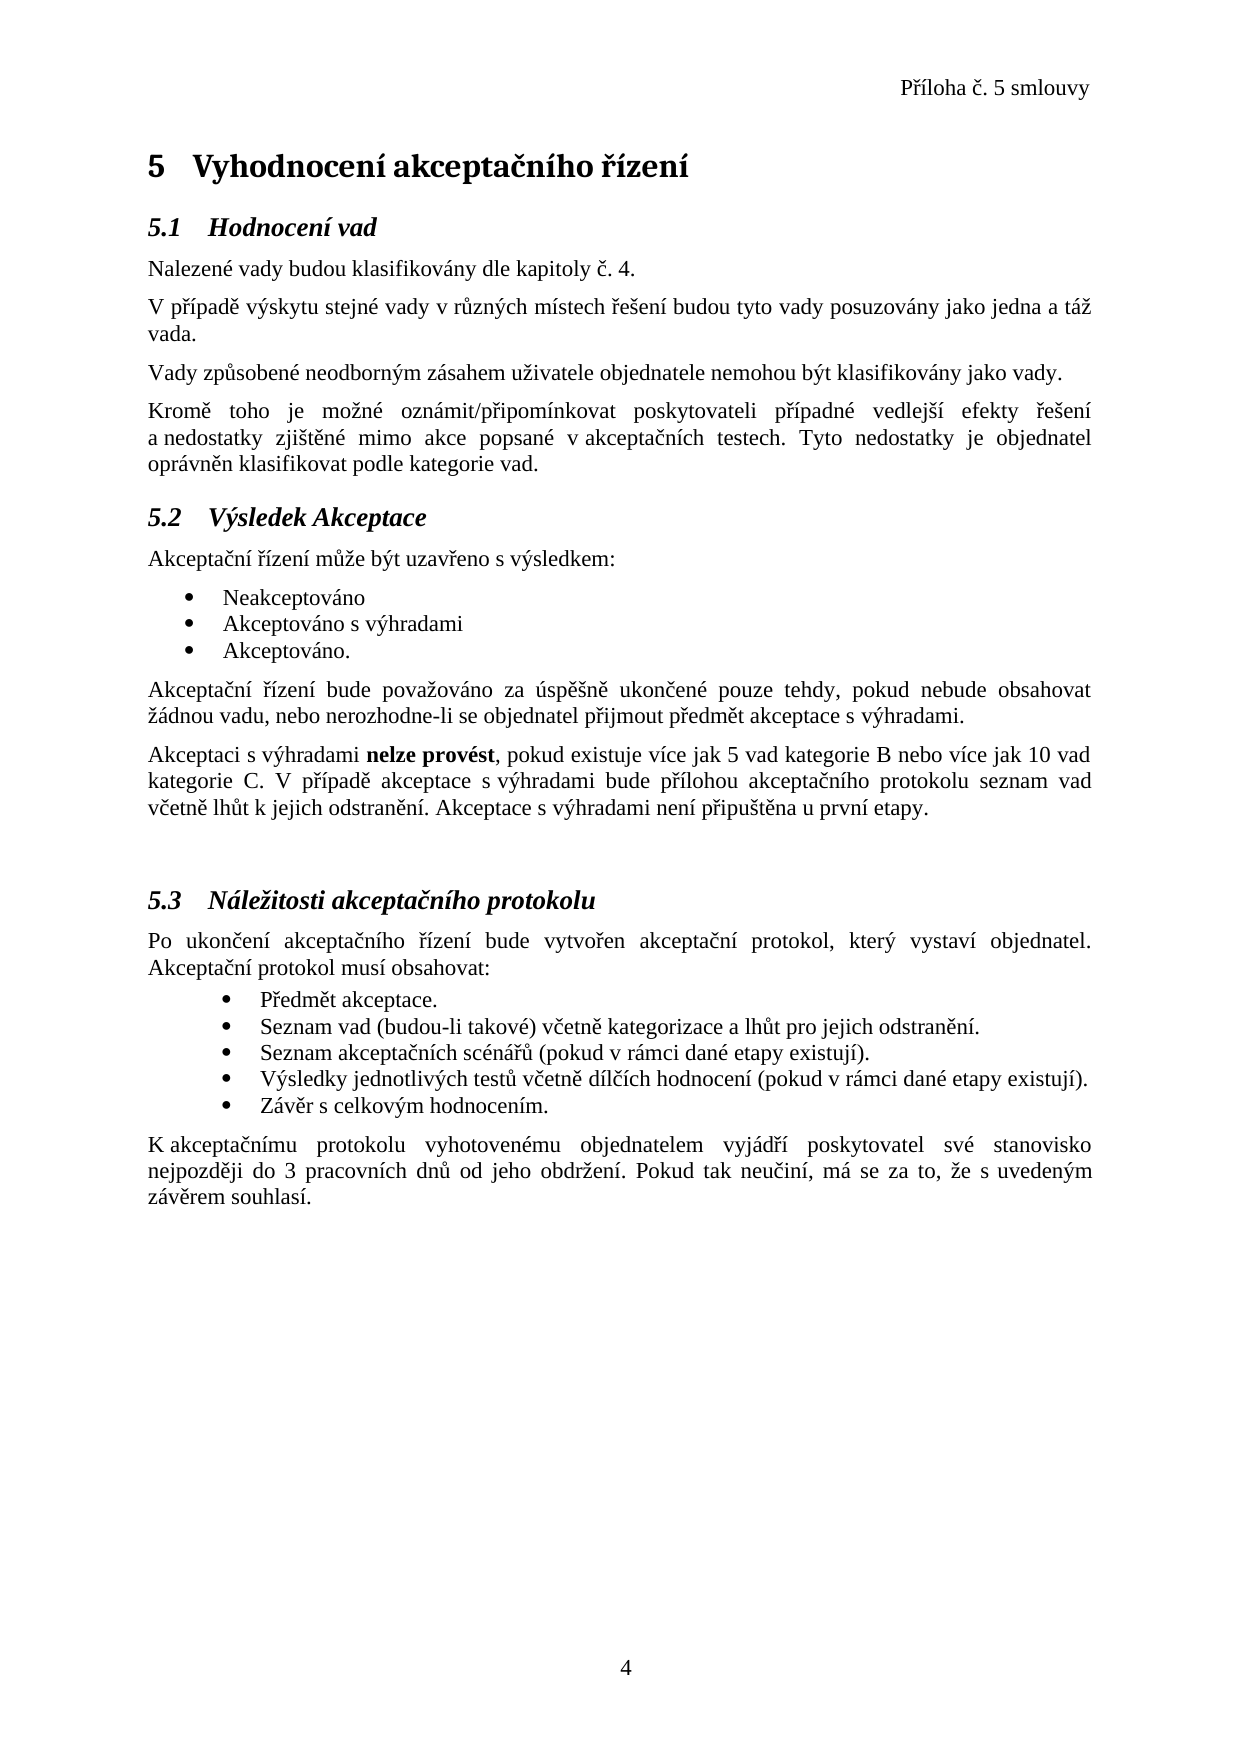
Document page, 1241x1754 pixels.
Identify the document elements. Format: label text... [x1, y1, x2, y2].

list Seznam vad (budou-li takové) včetně kategorizace a lhůt pro jejich odstranění. [222, 1013, 1093, 1039]
subtitle Výsledek Akceptace [148, 502, 1093, 533]
subtitle Hodnocení vad [148, 211, 1093, 242]
text Vady způsobené neodborným zásahem uživatele objednatele nemohou být klasifikovány jako vady. [148, 359, 1093, 385]
list Neakceptováno [185, 584, 1093, 610]
text Akceptaci s výhradami nelze provést, pokud existuje více jak 5 vad kategorie B nebo více jak 10 vad kategorie C. V případě akceptace s výhradami bude přílohou akceptačního protokolu seznam vad včetně lhůt k jejich odstranění. Akceptace s výhradami není připuštěna u první etapy. [148, 741, 1093, 820]
list Akceptováno s výhradami [185, 610, 1093, 637]
text Nalezené vady budou klasifikovány dle kapitoly č. 4. [148, 254, 1093, 281]
subtitle Náležitosti akceptačního protokolu [148, 884, 1093, 915]
list Akceptováno. [185, 637, 1093, 663]
text Kromě toho je možné oznámit/připomínkovat poskytovateli případné vedlejší efekty řešení a nedostatky zjištěné mimo akce popsané v akceptačních testech. Tyto nedostatky je objednatel oprávněn klasifikovat podle kategorie vad. [148, 397, 1093, 477]
text Akceptační řízení může být uzavřeno s výsledkem: [148, 545, 1093, 572]
list Předmět akceptace. [222, 986, 1093, 1013]
subtitle Vyhodnocení akceptačního řízení [148, 148, 1093, 186]
text Po ukončení akceptačního řízení bude vytvořen akceptační protokol, který vystaví objednatel. Akceptační protokol musí obsahovat: [148, 927, 1093, 980]
list Seznam akceptačních scénářů (pokud v rámci dané etapy existují). [222, 1039, 1093, 1065]
text Akceptační řízení bude považováno za úspěšně ukončené pouze tehdy, pokud nebude obsahovat žádnou vadu, nebo nerozhodne-li se objednatel přijmout předmět akceptace s výhradami. [148, 676, 1093, 728]
list Výsledky jednotlivých testů včetně dílčích hodnocení (pokud v rámci dané etapy existují). [222, 1065, 1093, 1092]
list Závěr s celkovým hodnocením. [222, 1092, 1093, 1118]
text V případě výskytu stejné vady v různých místech řešení budou tyto vady posuzovány jako jedna a táž vada. [148, 293, 1093, 346]
text K akceptačnímu protokolu vyhotovenému objednatelem vyjádří poskytovatel své stanovisko nejpozději do 3 pracovních dnů od jeho obdržení. Pokud tak neučiní, má se za to, že s uvedeným závěrem souhlasí. [148, 1131, 1093, 1210]
